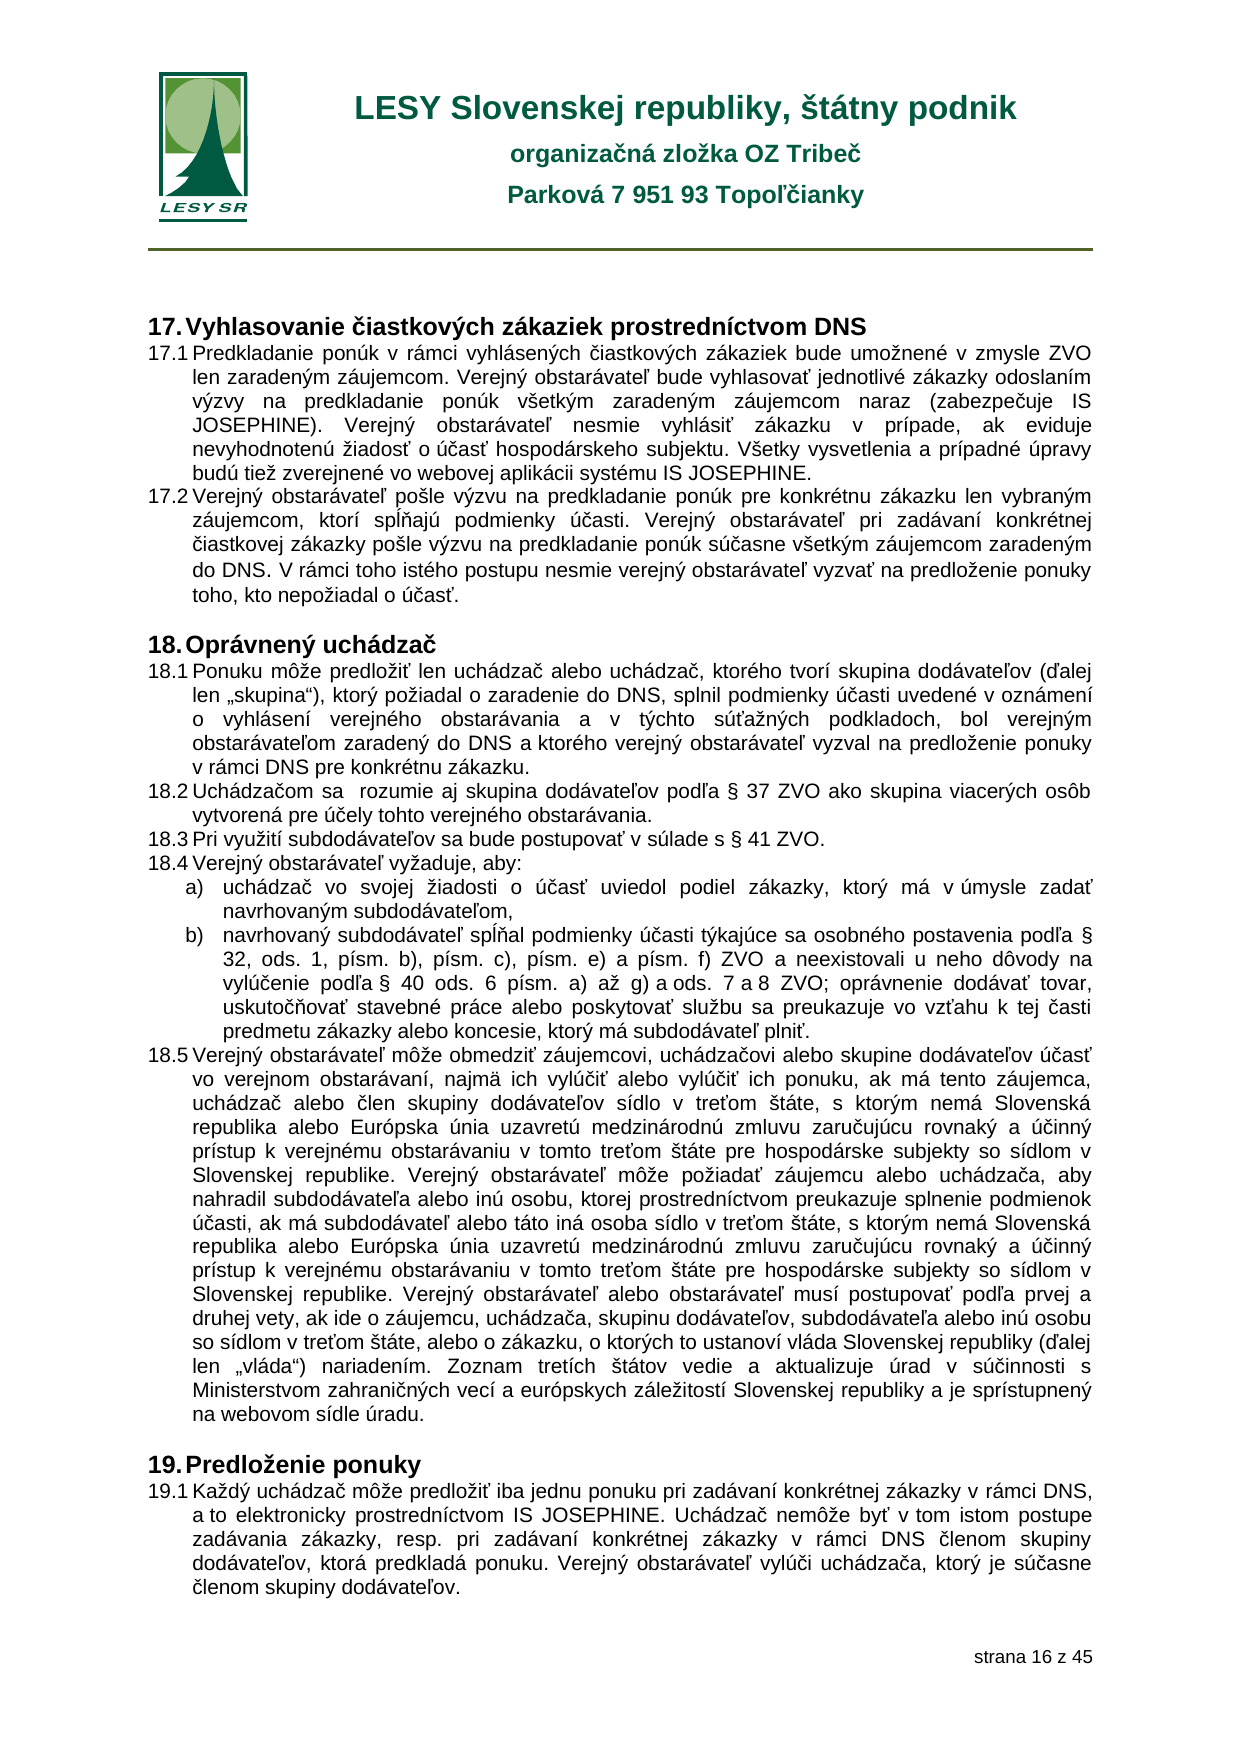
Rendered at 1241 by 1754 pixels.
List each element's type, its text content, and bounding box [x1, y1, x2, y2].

list Každý uchádzač môže predložiť iba jednu ponuku pri zadávaní konkrétnej zákazky v rámci DNS, a to elektronicky prostredníctvom IS JOSEPHINE. Uchádzač nemôže byť v tom istom postupe zadávania zákazky, resp. pri zadávaní konkrétnej zákazky v rámci DNS členom skupiny dodávateľov, ktorá predkladá ponuku. Verejný obstarávateľ vylúči uchádzača, ktorý je súčasne členom skupiny dodávateľov. [148, 1479, 1093, 1598]
list Verejný obstarávateľ môže obmedziť záujemcovi, uchádzačovi alebo skupine dodávateľov účasť vo verejnom obstarávaní, najmä ich vylúčiť alebo vylúčiť ich ponuku, ak má tento záujemca, uchádzač alebo člen skupiny dodávateľov sídlo v treťom štáte, s ktorým nemá Slovenská republika alebo Európska únia uzavretú medzinárodnú zmluvu zaručujúcu rovnaký a účinný prístup k verejnému obstarávaniu v tomto treťom štáte pre hospodárske subjekty so sídlom v Slovenskej republike. Verejný obstarávateľ môže požiadať záujemcu alebo uchádzača, aby nahradil subdodávateľa alebo inú osobu, ktorej prostredníctvom preukazuje splnenie podmienok účasti, ak má subdodávateľ alebo táto iná osoba sídlo v treťom štáte, s ktorým nemá Slovenská republika alebo Európska únia uzavretú medzinárodnú zmluvu zaručujúcu rovnaký a účinný prístup k verejnému obstarávaniu v tomto treťom štáte pre hospodárske subjekty so sídlom v Slovenskej republike. Verejný obstarávateľ alebo obstarávateľ musí postupovať podľa prvej a druhej vety, ak ide o záujemcu, uchádzača, skupinu dodávateľov, subdodávateľa alebo inú osobu so sídlom v treťom štáte, alebo o zákazku, o ktorých to ustanoví vláda Slovenskej republiky (ďalej len „vláda“) nariadením. Zoznam tretích štátov vedie a aktualizuje úrad v súčinnosti s Ministerstvom zahraničných vecí a európskych záležitostí Slovenskej republiky a je sprístupnený na webovom sídle úradu. [148, 1043, 1093, 1426]
subtitle Predloženie ponuky [148, 1450, 1093, 1479]
list Verejný obstarávateľ vyžaduje, aby: [148, 851, 1093, 875]
list Ponuku môže predložiť len uchádzač alebo uchádzač, ktorého tvorí skupina dodávateľov (ďalej len „skupina“), ktorý požiadal o zaradenie do DNS, splnil podmienky účasti uvedené v oznámení o vyhlásení verejného obstarávania a v týchto súťažných podkladoch, bol verejným obstarávateľom zaradený do DNS a ktorého verejný obstarávateľ vyzval na predloženie ponuky v rámci DNS pre konkrétnu zákazku. [148, 659, 1093, 779]
subtitle Vyhlasovanie čiastkových zákaziek prostredníctvom DNS [148, 312, 1093, 341]
subtitle Oprávnený uchádzač [148, 631, 1093, 659]
list Predkladanie ponúk v rámci vyhlásených čiastkových zákaziek bude umožnené v zmysle ZVO len zaradeným záujemcom. Verejný obstarávateľ bude vyhlasovať jednotlivé zákazky odoslaním výzvy na predkladanie ponúk všetkým zaradeným záujemcom naraz (zabezpečuje IS JOSEPHINE). Verejný obstarávateľ nesmie vyhlásiť zákazku v prípade, ak eviduje nevyhodnotenú žiadosť o účasť hospodárskeho subjektu. Všetky vysvetlenia a prípadné úpravy budú tiež zverejnené vo webovej aplikácii systému IS JOSEPHINE. [148, 341, 1093, 484]
list uchádzač vo svojej žiadosti o účasť uviedol podiel zákazky, ktorý má v úmysle zadať navrhovaným subdodávateľom, [185, 875, 1093, 923]
list Verejný obstarávateľ pošle výzvu na predkladanie ponúk pre konkrétnu zákazku len vybraným záujemcom, ktorí spĺňajú podmienky účasti. Verejný obstarávateľ pri zadávaní konkrétnej čiastkovej zákazky pošle výzvu na predkladanie ponúk súčasne všetkým záujemcom zaradeným do DNS. V rámci toho istého postupu nesmie verejný obstarávateľ vyzvať na predloženie ponuky toho, kto nepožiadal o účasť. [148, 484, 1093, 607]
list navrhovaný subdodávateľ spĺňal podmienky účasti týkajúce sa osobného postavenia podľa § 32, ods. 1, písm. b), písm. c), písm. e) a písm. f) ZVO a neexistovali u neho dôvody na vylúčenie podľa § 40 ods. 6 písm. a) až g) a ods. 7 a 8 ZVO; oprávnenie dodávať tovar, uskutočňovať stavebné práce alebo poskytovať službu sa preukazuje vo vzťahu k tej časti predmetu zákazky alebo koncesie, ktorý má subdodávateľ plniť. [185, 923, 1093, 1043]
list Uchádzačom sa rozumie aj skupina dodávateľov podľa § 37 ZVO ako skupina viacerých osôb vytvorená pre účely tohto verejného obstarávania. [148, 779, 1093, 827]
list Pri využití subdodávateľov sa bude postupovať v súlade s § 41 ZVO. [148, 827, 1093, 851]
